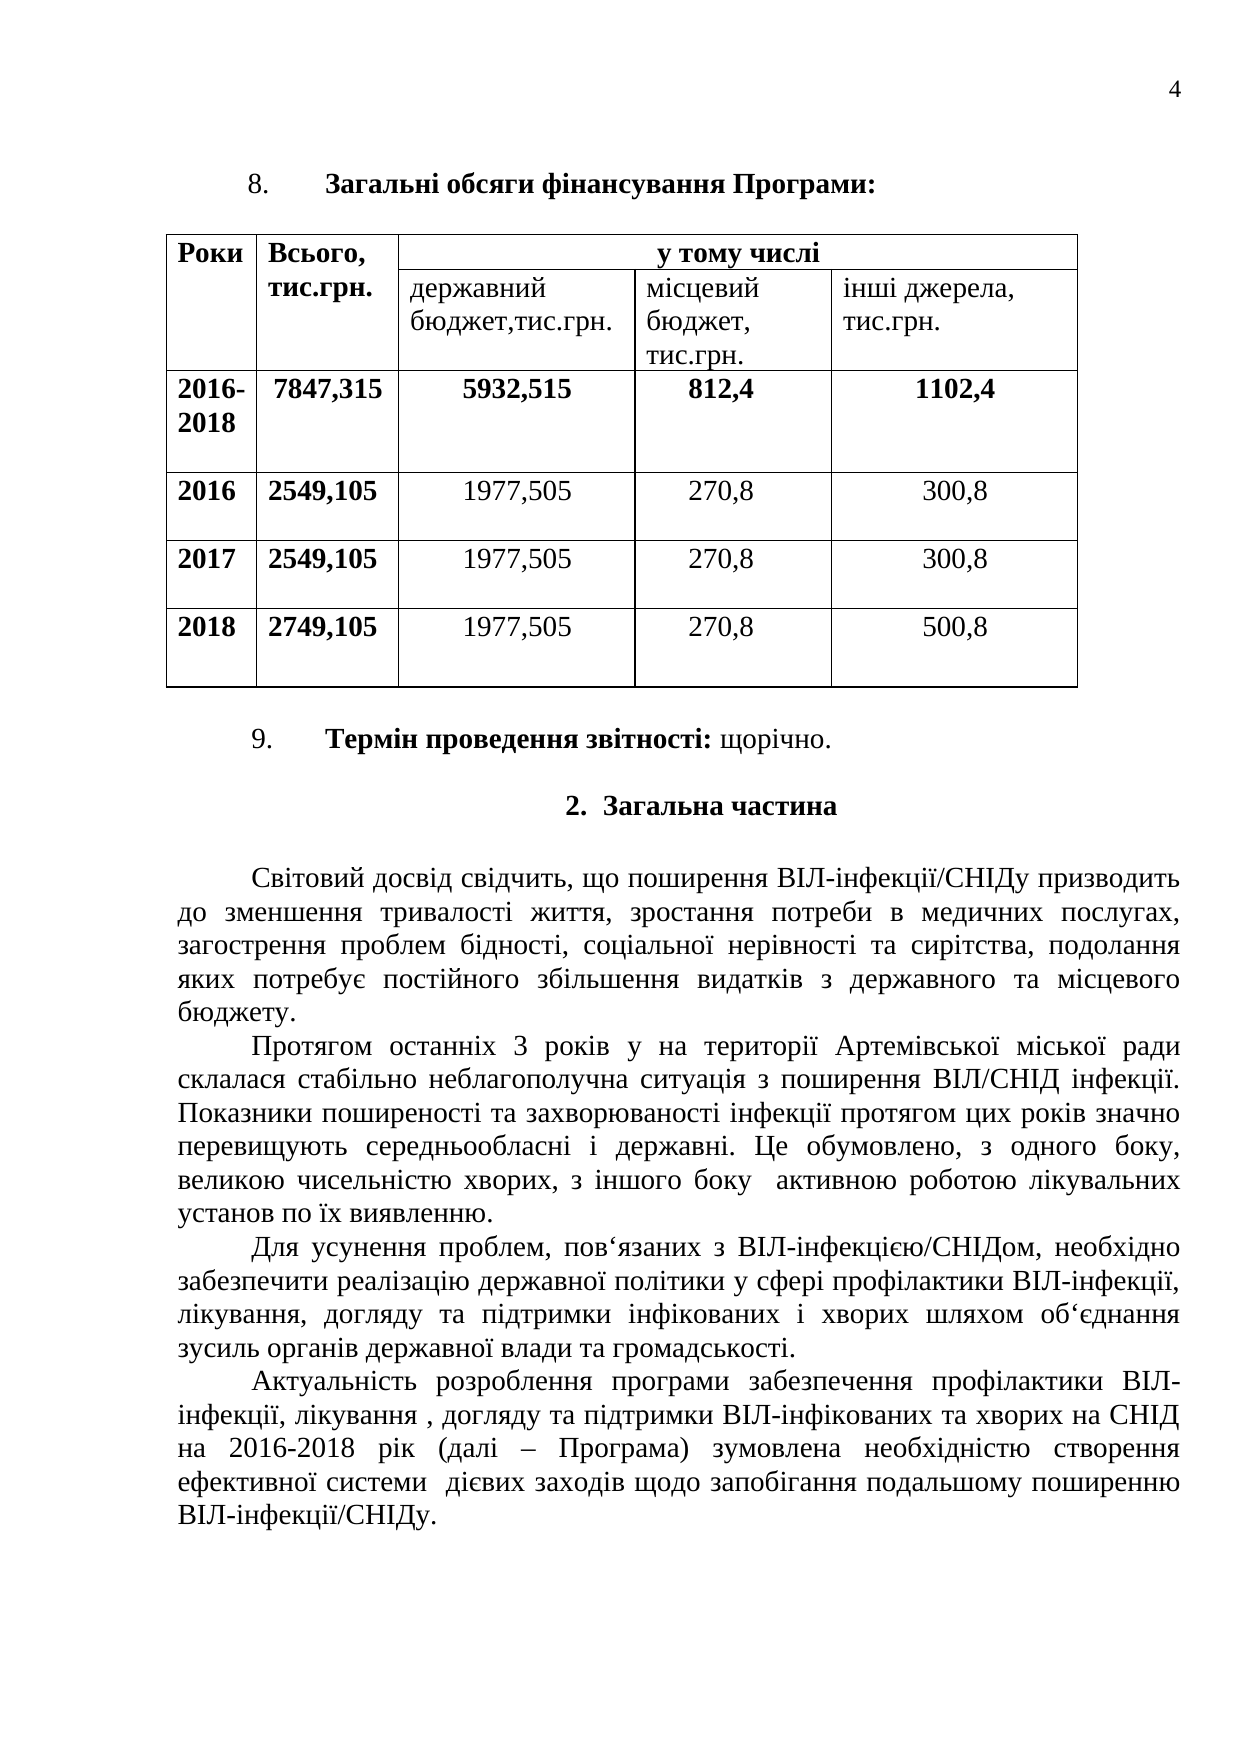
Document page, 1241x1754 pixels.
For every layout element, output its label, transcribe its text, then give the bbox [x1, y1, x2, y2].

text 8. Загальні обсяги фінансування Програми: [213, 166, 1179, 199]
table_cell 1977,505 [399, 473, 634, 540]
table_cell місцевий бюджет, тис.грн. [636, 270, 807, 370]
table_cell [807, 473, 831, 540]
text Протягом останніх 3 років y на території Артемівської міської ради склалася стабільно неблагополучна ситуація з поширення ВІЛ/СНІД інфекції. Показники поширеності та захворюваності інфекції протягом цих років значно перевищують середньообласні і державні. Це обумовлено, з одного боку, великою чисельністю хворих, з іншого боку активною роботою лікувальних установ по їх виявленню. [177, 1028, 1181, 1229]
table_cell 812,4 [636, 371, 807, 472]
table_cell 7847,315 [257, 371, 398, 472]
table_cell 2018 [167, 609, 256, 686]
table_cell 300,8 [832, 541, 1077, 608]
table_cell [807, 541, 831, 608]
table_cell 500,8 [832, 609, 1077, 686]
table_cell [807, 609, 831, 686]
text Для усунення проблем, пов‘язаних з ВІЛ-інфекцією/СНІДом, необхідно забезпечити реалізацію державної політики у сфері профілактики ВІЛ-інфекції, лікування, догляду та підтримки інфікованих і хворих шляхом об‘єднання зусиль органів державної влади та громадськості. [177, 1229, 1181, 1363]
table_cell 2016-2018 [167, 371, 256, 472]
table_cell 270,8 [636, 473, 807, 540]
table_cell державний бюджет,тис.грн. [399, 270, 634, 370]
table_cell 2549,105 [257, 473, 398, 540]
table_cell 1102,4 [832, 371, 1077, 472]
table_cell 2549,105 [257, 541, 398, 608]
table_cell 1977,505 [399, 609, 634, 686]
table_cell 270,8 [636, 541, 807, 608]
table_cell 2749,105 [257, 609, 398, 686]
table_cell 2017 [167, 541, 256, 608]
table_header Всього, тис.грн. [257, 235, 398, 370]
table_cell [807, 371, 831, 472]
list Загальна частина [222, 788, 1181, 822]
text 9. Термін проведення звітності: щорічно. [177, 721, 1181, 754]
table_cell [807, 270, 831, 370]
table_cell 300,8 [832, 473, 1077, 540]
table_cell 5932,515 [399, 371, 634, 472]
table_cell 1977,505 [399, 541, 634, 608]
table_cell 2016 [167, 473, 256, 540]
table_cell інші джерела, тис.грн. [832, 270, 1077, 370]
table_header Роки [167, 235, 256, 370]
table_cell 270,8 [636, 609, 807, 686]
table_header у тому числі [399, 235, 1077, 269]
text Актуальність розроблення програми забезпечення профілактики ВІЛ-інфекції, лікування , догляду та підтримки ВІЛ-інфікованих та хворих на СНІД на 2016-2018 рік (далі – Програма) зумовлена необхідністю створення ефективної системи дієвих заходів щодо запобігання подальшому поширенню ВІЛ-інфекції/СНІДу. [177, 1363, 1181, 1531]
text Світовий досвід свідчить, що поширення ВІЛ-інфекції/СНІДу призводить до зменшення тривалості життя, зростання потреби в медичних послугах, загострення проблем бідності, соціальної нерівності та сирітства, подолання яких потребує постійного збільшення видатків з державного та місцевого бюджету. [177, 860, 1181, 1028]
